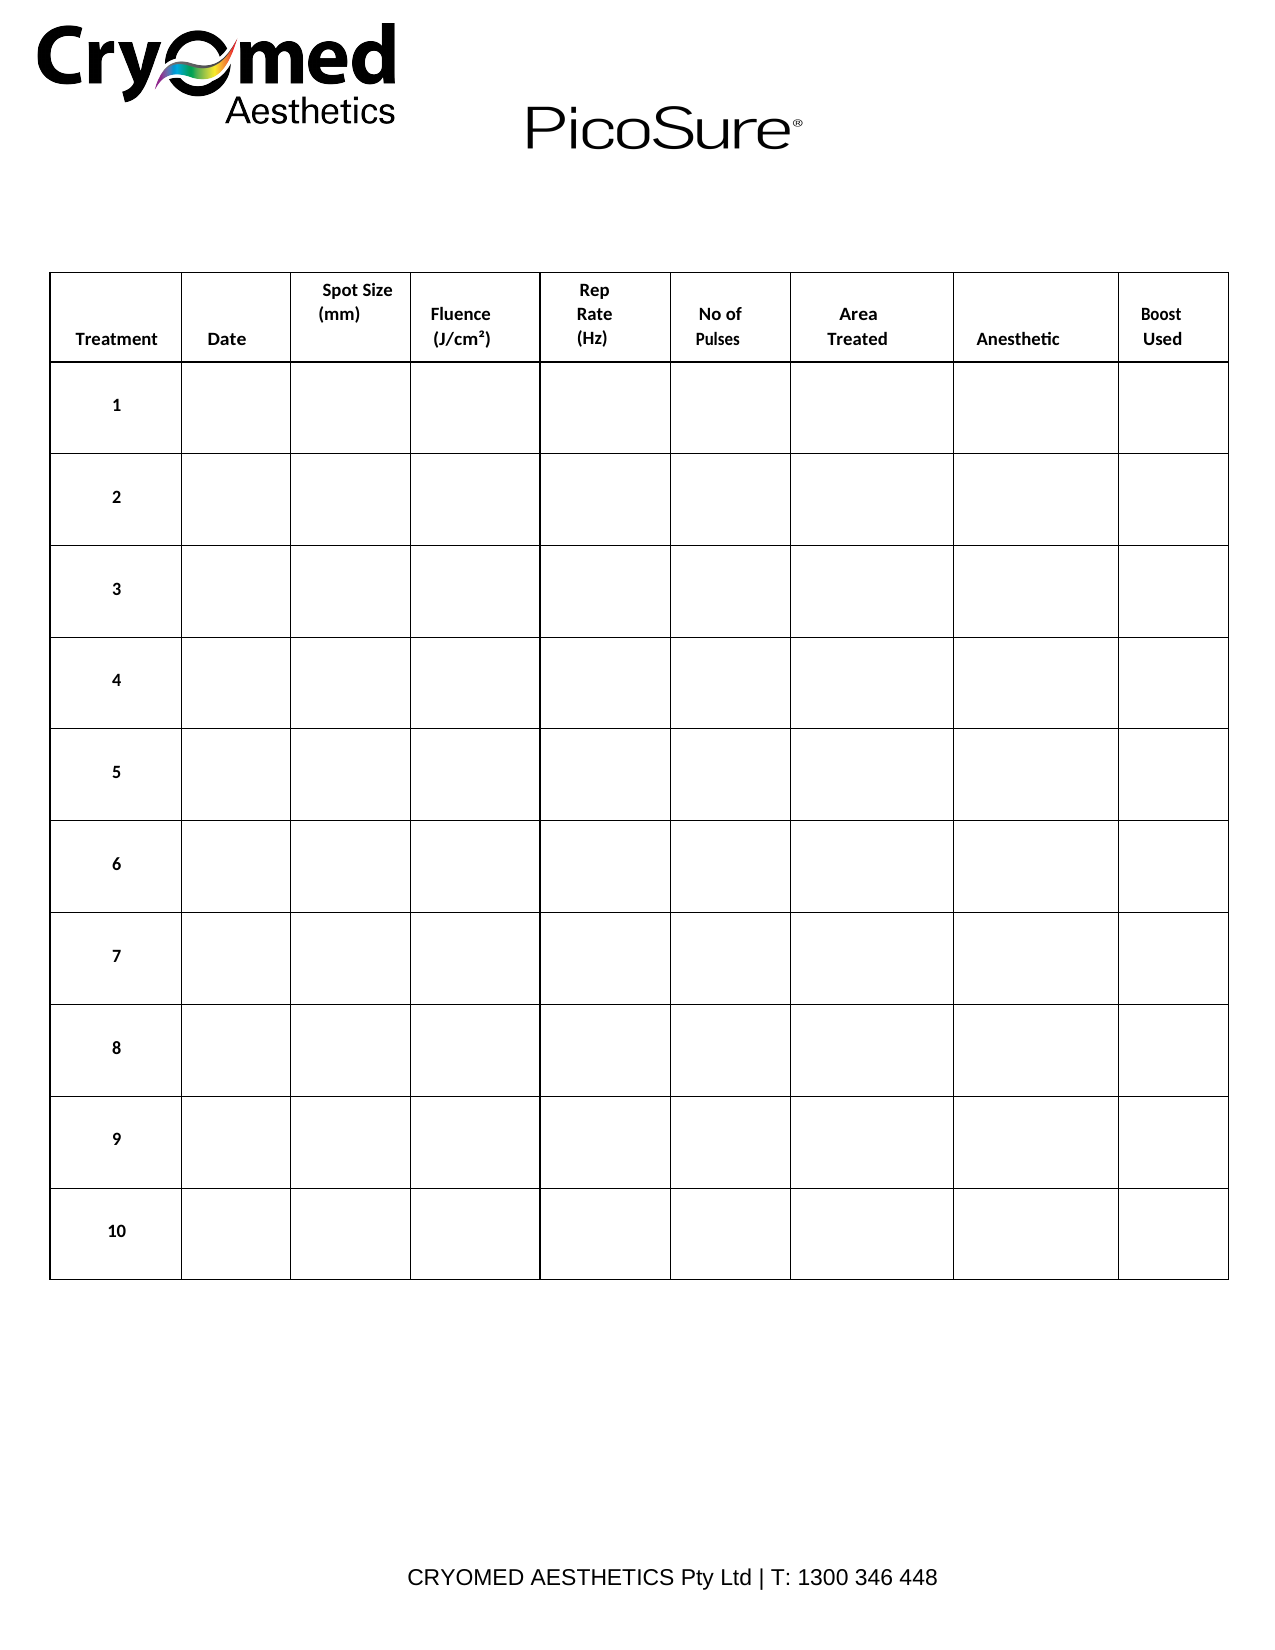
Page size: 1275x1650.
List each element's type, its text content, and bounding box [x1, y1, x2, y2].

table_header Treatment [51, 273, 181, 361]
table_cell [411, 638, 539, 728]
table_header Rep Rate (Hz) [541, 273, 670, 361]
table_cell [541, 821, 670, 912]
table_cell [954, 729, 1118, 820]
table_cell [671, 1097, 790, 1187]
table_cell [291, 1005, 410, 1096]
table_cell [291, 638, 410, 728]
table_cell [791, 546, 953, 637]
table_cell 2 [51, 454, 181, 545]
table_cell [182, 821, 290, 912]
table_cell [182, 1189, 290, 1279]
table_cell [1119, 454, 1228, 545]
table_cell [671, 638, 790, 728]
table_cell [954, 638, 1118, 728]
table_cell [954, 821, 1118, 912]
table_cell 5 [51, 729, 181, 820]
table_cell 7 [51, 913, 181, 1004]
table_cell [541, 1097, 670, 1187]
table_cell [671, 454, 790, 545]
table_cell [1119, 1005, 1228, 1096]
table_cell 8 [51, 1005, 181, 1096]
table_cell [411, 363, 539, 453]
table_cell [291, 363, 410, 453]
table_cell [791, 1097, 953, 1187]
table_cell [954, 454, 1118, 545]
table_cell [182, 638, 290, 728]
table_cell [411, 454, 539, 545]
table_cell 4 [51, 638, 181, 728]
table_cell [411, 1097, 539, 1187]
table_cell [671, 363, 790, 453]
table_cell [791, 1189, 953, 1279]
table_header Area Treated [791, 273, 953, 361]
table_cell [541, 546, 670, 637]
table_cell [1119, 546, 1228, 637]
table_cell [541, 454, 670, 545]
table_cell [291, 821, 410, 912]
table_cell [954, 1097, 1118, 1187]
picture [37, 23, 395, 124]
table_cell [791, 821, 953, 912]
table_cell [1119, 821, 1228, 912]
table_cell [541, 913, 670, 1004]
table_cell 6 [51, 821, 181, 912]
table_cell [541, 638, 670, 728]
table_cell [1119, 913, 1228, 1004]
table_cell [411, 1189, 539, 1279]
table_cell 3 [51, 546, 181, 637]
table_cell [182, 363, 290, 453]
table_cell [1119, 363, 1228, 453]
table_header Anesthetic [954, 273, 1118, 361]
table_cell [182, 1005, 290, 1096]
table_cell 9 [51, 1097, 181, 1187]
table_cell [291, 454, 410, 545]
table_cell [541, 363, 670, 453]
table_cell [541, 1189, 670, 1279]
table_cell [791, 363, 953, 453]
table_cell [791, 1005, 953, 1096]
table_cell [411, 729, 539, 820]
table_cell [954, 546, 1118, 637]
table_cell [1119, 1189, 1228, 1279]
table_cell [954, 913, 1118, 1004]
table_cell 1 [51, 363, 181, 453]
table_cell [291, 729, 410, 820]
table_header Date [182, 273, 290, 361]
table_cell [541, 729, 670, 820]
table_cell [411, 546, 539, 637]
table_cell [411, 821, 539, 912]
table_cell [291, 546, 410, 637]
table_header Fluence (J/cm²) [411, 273, 539, 361]
table_cell [791, 913, 953, 1004]
table_cell [671, 913, 790, 1004]
table_cell [291, 913, 410, 1004]
table_header Spot Size (mm) [291, 273, 410, 361]
table_cell [954, 1005, 1118, 1096]
table_cell [182, 1097, 290, 1187]
table_cell [291, 1189, 410, 1279]
table_cell [1119, 638, 1228, 728]
table_cell [671, 729, 790, 820]
table_cell [671, 1189, 790, 1279]
table_cell [182, 913, 290, 1004]
table_cell [791, 454, 953, 545]
table_cell [671, 1005, 790, 1096]
table_cell [411, 1005, 539, 1096]
table_cell [291, 1097, 410, 1187]
table_cell [1119, 729, 1228, 820]
table_cell [1119, 1097, 1228, 1187]
table_header No of Pulses [671, 273, 790, 361]
table_cell 10 [51, 1189, 181, 1279]
table_cell [671, 546, 790, 637]
table_cell [954, 1189, 1118, 1279]
table_header Boost Used [1119, 273, 1228, 361]
table_cell [791, 638, 953, 728]
table_cell [411, 913, 539, 1004]
table_cell [182, 546, 290, 637]
table_cell [671, 821, 790, 912]
table_cell [182, 454, 290, 545]
table_cell [182, 729, 290, 820]
picture [476, 21, 854, 235]
table_cell [541, 1005, 670, 1096]
table_cell [954, 363, 1118, 453]
table_cell [791, 729, 953, 820]
